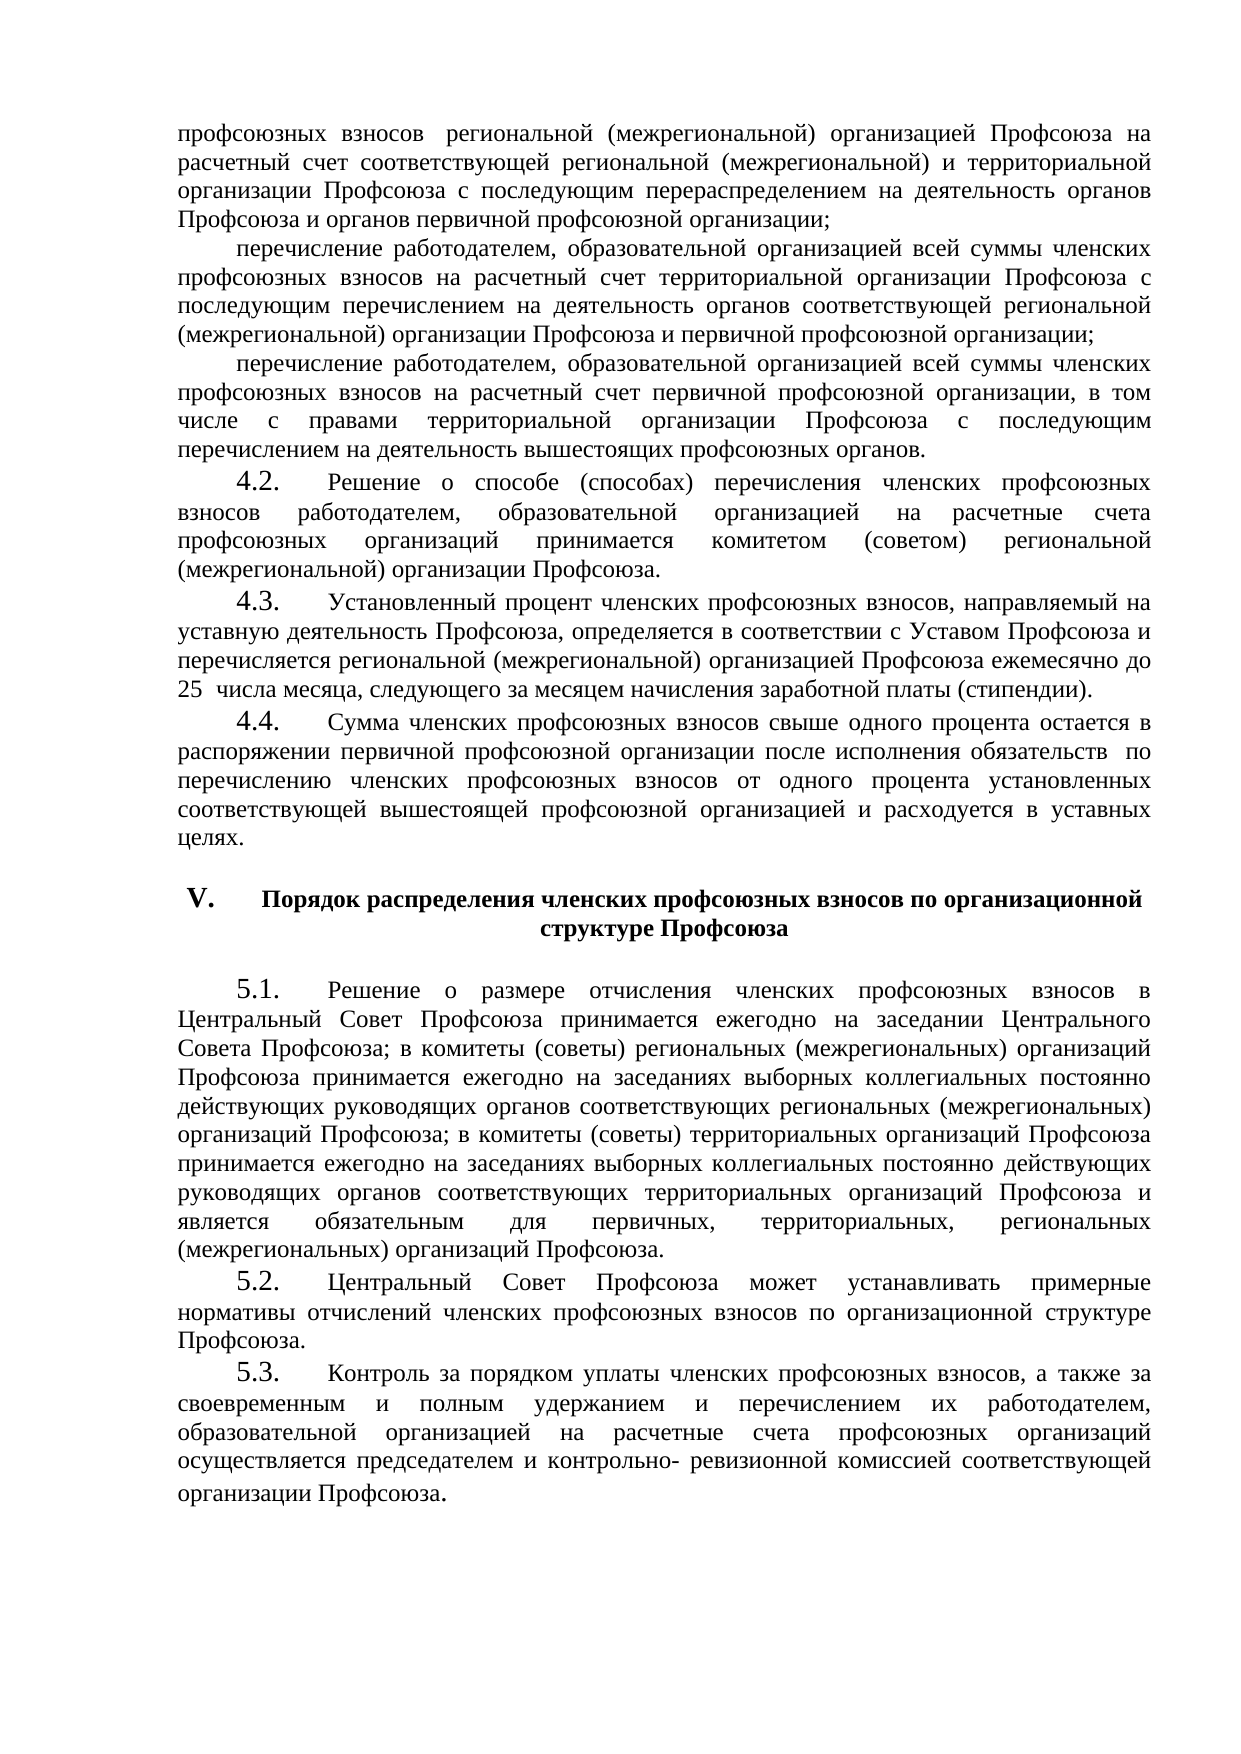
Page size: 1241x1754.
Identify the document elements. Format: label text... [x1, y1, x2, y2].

list Контроль за порядком уплаты членских профсоюзных взносов, а также за своевременным и полным удержанием и перечислением их работодателем, образовательной организацией на расчетные счета профсоюзных организаций осуществляется председателем и контрольно- ревизионной комиссией соответствующей организации Профсоюза. [177, 1354, 1151, 1508]
list Установленный процент членских профсоюзных взносов, направляемый на уставную деятельность Профсоюза, определяется в соответствии с Уставом Профсоюза и перечисляется региональной (межрегиональной) организацией Профсоюза ежемесячно до 25 числа месяца, следующего за месяцем начисления заработной платы (стипендии). [177, 583, 1151, 703]
list Решение о размере отчисления членских профсоюзных взносов в Центральный Совет Профсоюза принимается ежегодно на заседании Центрального Совета Профсоюза; в комитеты (советы) региональных (межрегиональных) организаций Профсоюза принимается ежегодно на заседаниях выборных коллегиальных постоянно действующих руководящих органов соответствующих региональных (межрегиональных) организаций Профсоюза; в комитеты (советы) территориальных организаций Профсоюза принимается ежегодно на заседаниях выборных коллегиальных постоянно действующих руководящих органов соответствующих территориальных организаций Профсоюза и является обязательным для первичных, территориальных, региональных (межрегиональных) организаций Профсоюза. [177, 971, 1151, 1263]
list Центральный Совет Профсоюза может устанавливать примерные нормативы отчислений членских профсоюзных взносов по организационной структуре Профсоюза. [177, 1263, 1151, 1354]
subtitle Порядок распределения членских профсоюзных взносов по организационной структуре Профсоюза [177, 880, 1151, 942]
text перечисление работодателем, образовательной организацией всей суммы членских профсоюзных взносов на расчетный счет территориальной организации Профсоюза с последующим перечислением на деятельность органов соответствующей региональной (межрегиональной) организации Профсоюза и первичной профсоюзной организации; [177, 233, 1151, 348]
list Сумма членских профсоюзных взносов свыше одного процента остается в распоряжении первичной профсоюзной организации после исполнения обязательств по перечислению членских профсоюзных взносов от одного процента установленных соответствующей вышестоящей профсоюзной организацией и расходуется в уставных целях. [177, 703, 1151, 851]
list Решение о способе (способах) перечисления членских профсоюзных взносов работодателем, образовательной организацией на расчетные счета профсоюзных организаций принимается комитетом (советом) региональной (межрегиональной) организации Профсоюза. [177, 463, 1151, 583]
text перечисление работодателем, образовательной организацией всей суммы членских профсоюзных взносов на расчетный счет первичной профсоюзной организации, в том числе с правами территориальной организации Профсоюза с последующим перечислением на деятельность вышестоящих профсоюзных органов. [177, 348, 1151, 463]
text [177, 118, 1151, 233]
